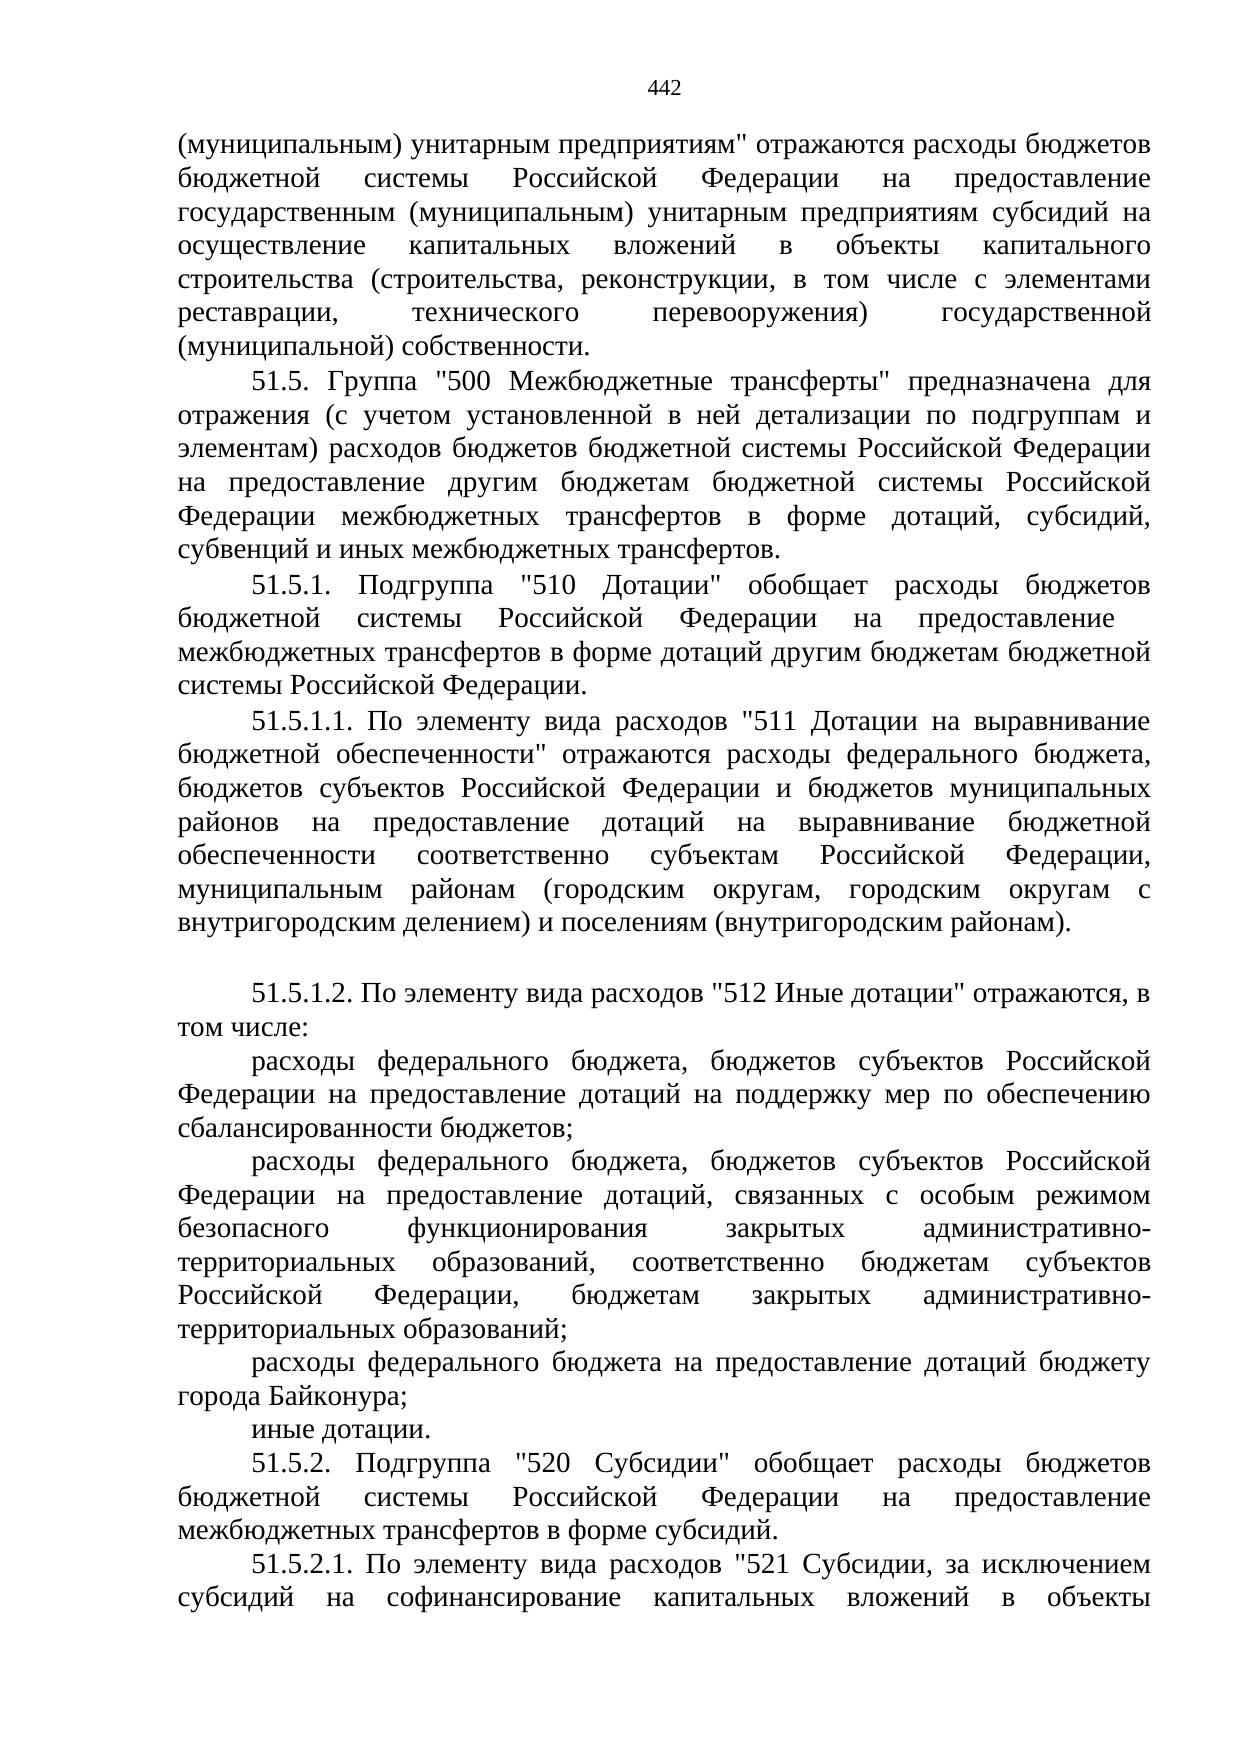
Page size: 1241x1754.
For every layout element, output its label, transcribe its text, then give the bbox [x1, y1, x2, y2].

text 51.5.1.2. По элементу вида расходов "512 Иные дотации" отражаются, в том числе: [177, 976, 1152, 1043]
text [177, 127, 1152, 361]
text 51.5.2. Подгруппа "520 Субсидии" обобщает расходы бюджетов бюджетной системы Российской Федерации на предоставление межбюджетных трансфертов в форме субсидий. [177, 1445, 1152, 1546]
text расходы федерального бюджета на предоставление дотаций бюджету города Байконура; [177, 1344, 1152, 1412]
text 51.5. Группа "500 Межбюджетные трансферты" предназначена для отражения (с учетом установленной в ней детализации по подгруппам и элементам) расходов бюджетов бюджетной системы Российской Федерации на предоставление другим бюджетам бюджетной системы Российской Федерации межбюджетных трансфертов в форме дотаций, субсидий, субвенций и иных межбюджетных трансфертов. [177, 363, 1152, 565]
text иные дотации. [177, 1412, 1152, 1445]
text 51.5.1.1. По элементу вида расходов "511 Дотации на выравнивание бюджетной обеспеченности" отражаются расходы федерального бюджета, бюджетов субъектов Российской Федерации и бюджетов муниципальных районов на предоставление дотаций на выравнивание бюджетной обеспеченности соответственно субъектам Российской Федерации, муниципальным районам (городским округам, городским округам с внутригородским делением) и поселениям (внутригородским районам). [177, 703, 1152, 938]
text расходы федерального бюджета, бюджетов субъектов Российской Федерации на предоставление дотаций на поддержку мер по обеспечению сбалансированности бюджетов; [177, 1043, 1152, 1143]
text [177, 1546, 1152, 1613]
text 51.5.1. Подгруппа "510 Дотации" обобщает расходы бюджетов бюджетной системы Российской Федерации на предоставление межбюджетных трансфертов в форме дотаций другим бюджетам бюджетной системы Российской Федерации. [177, 567, 1152, 701]
text расходы федерального бюджета, бюджетов субъектов Российской Федерации на предоставление дотаций, связанных с особым режимом безопасного функционирования закрытых административно-территориальных образований, соответственно бюджетам субъектов Российской Федерации, бюджетам закрытых административно-территориальных образований; [177, 1143, 1152, 1344]
